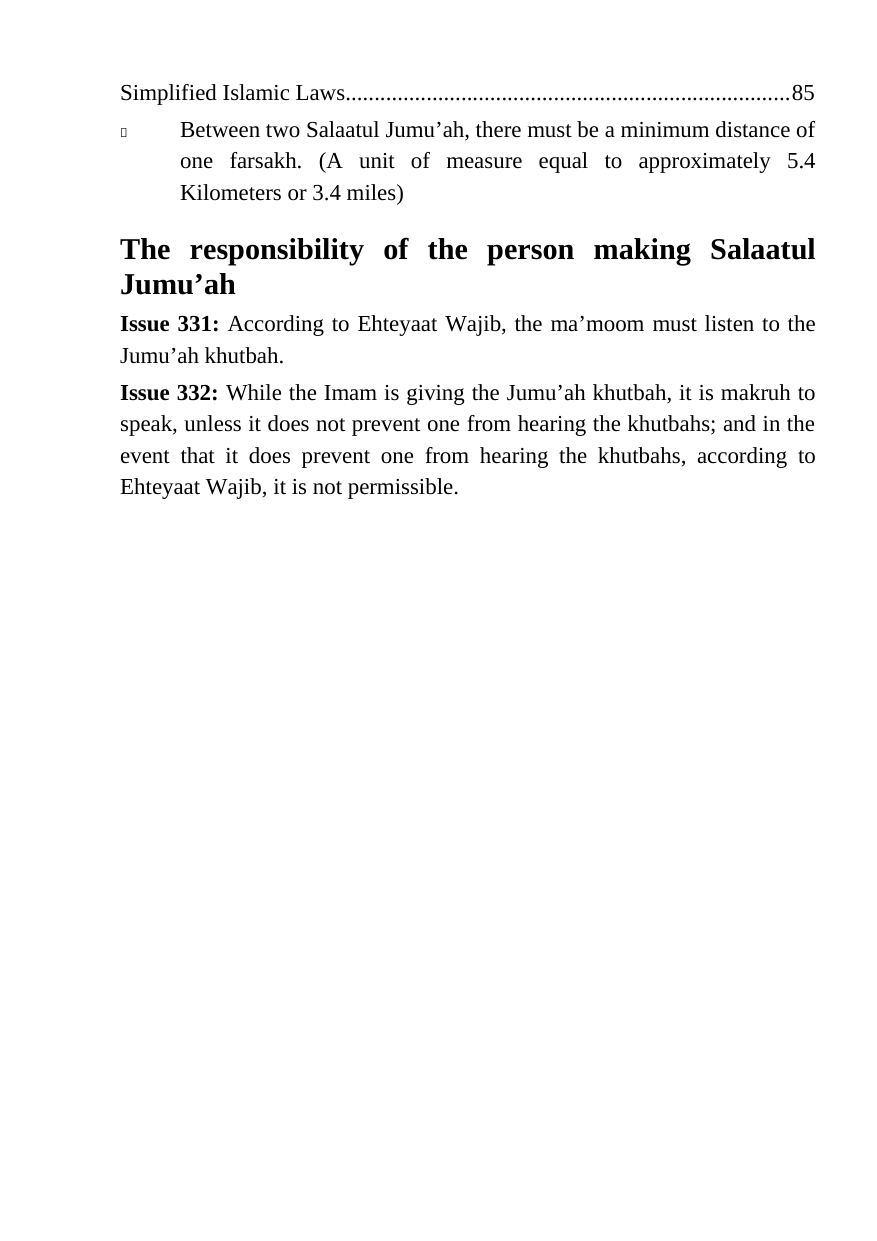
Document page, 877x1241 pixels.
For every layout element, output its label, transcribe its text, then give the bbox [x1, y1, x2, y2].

subtitle The responsibility of the person making Salaatul Jumu’ah [120, 231, 817, 301]
text Issue 331: According to Ehteyaat Wajib, the ma’moom must listen to the Jumu’ah khutbah. [120, 307, 817, 369]
text  Between two Salaatul Jumu’ah, there must be a minimum distance of one farsakh. (A unit of measure equal to approximately 5.4 Kilometers or 3.4 miles) [120, 112, 817, 206]
text Issue 332: While the Imam is giving the Jumu’ah khutbah, it is makruh to speak, unless it does not prevent one from hearing the khutbahs; and in the event that it does prevent one from hearing the khutbahs, according to Ehteyaat Wajib, it is not permissible. [120, 376, 817, 501]
